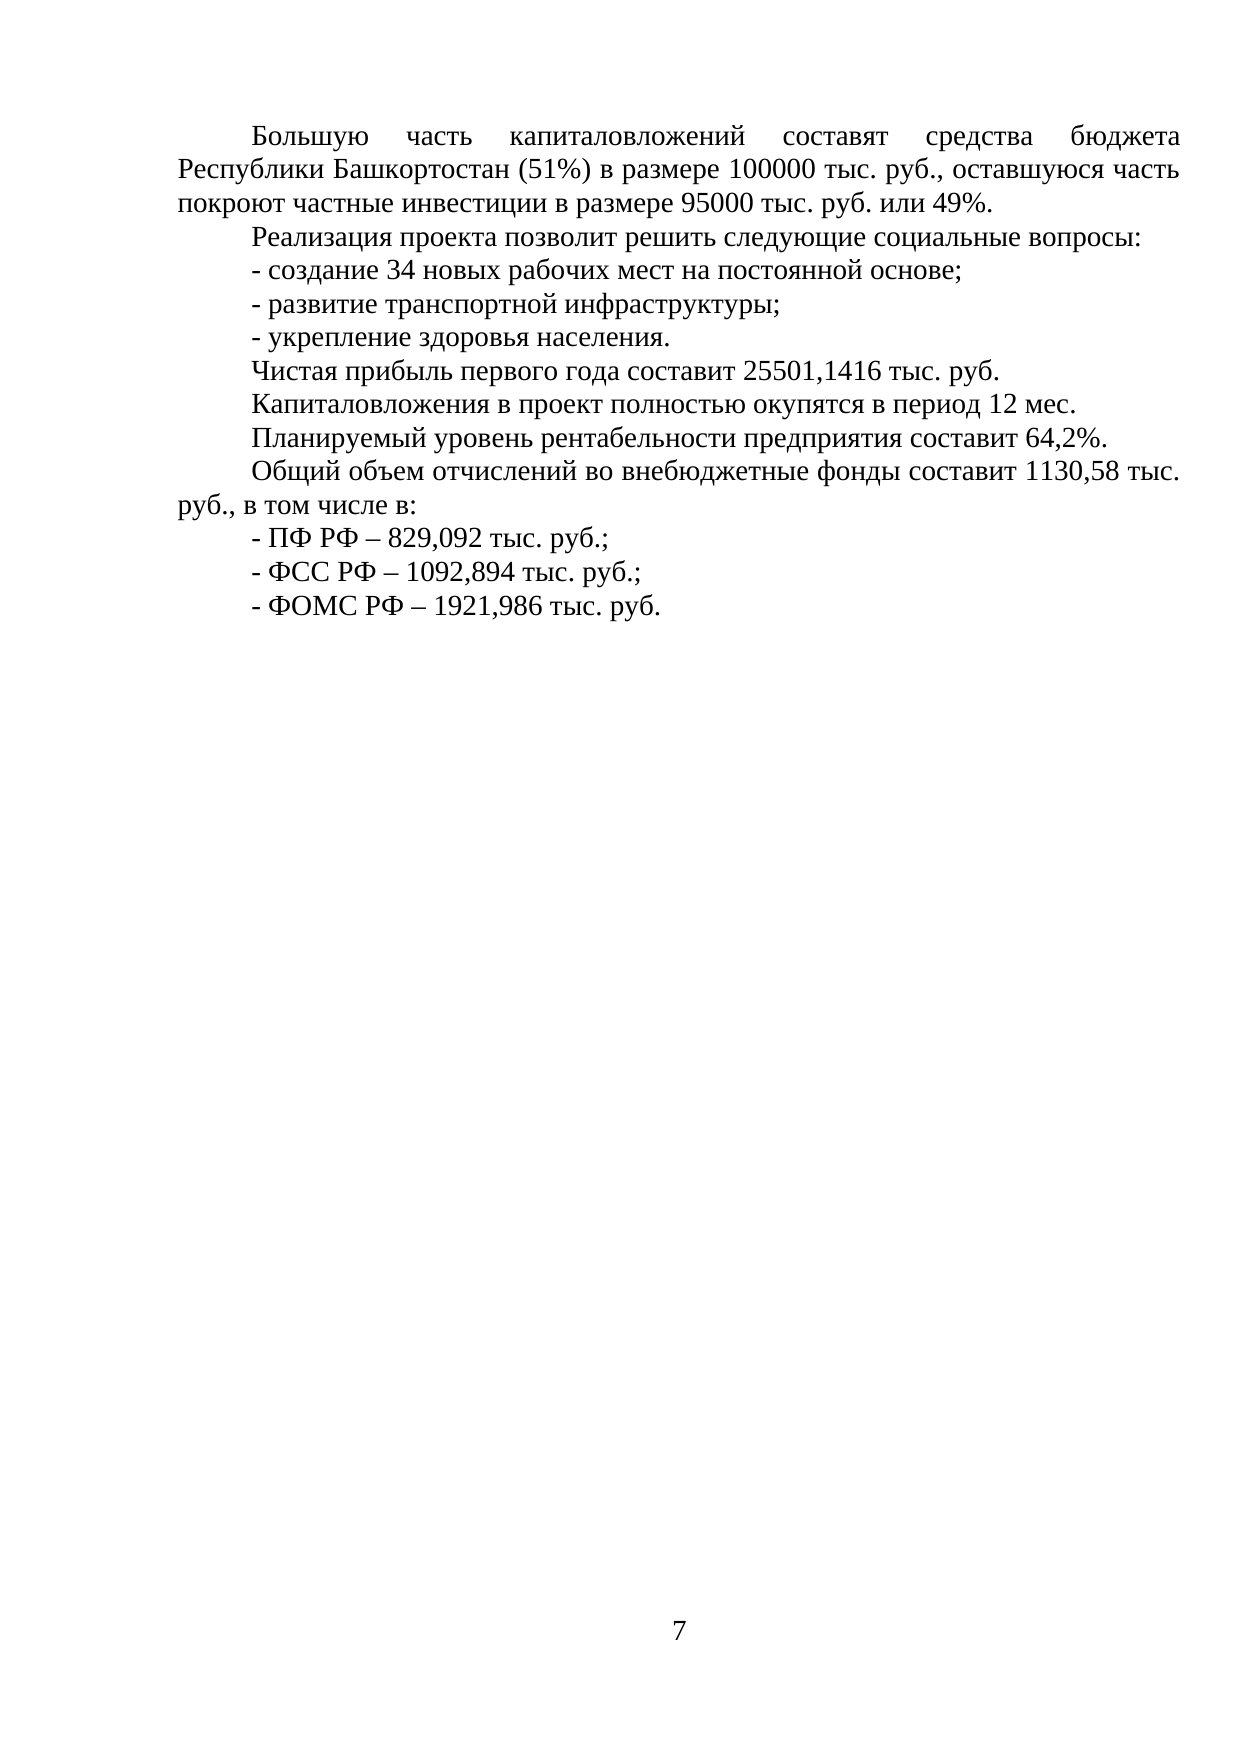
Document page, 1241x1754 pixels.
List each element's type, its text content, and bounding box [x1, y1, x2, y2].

text Планируемый уровень рентабельности предприятия составит 64,2%. [177, 420, 1181, 453]
text Большую часть капиталовложений составят средства бюджета Республики Башкортостан (51%) в размере 100000 тыс. руб., оставшуюся часть покроют частные инвестиции в размере 95000 тыс. руб. или 49%. [177, 118, 1181, 219]
text - развитие транспортной инфраструктуры; [177, 286, 1181, 319]
text - укрепление здоровья населения. [177, 319, 1181, 353]
text Реализация проекта позволит решить следующие социальные вопросы: [177, 219, 1181, 252]
text Общий объем отчислений во внебюджетные фонды составит 1130,58 тыс. руб., в том числе в: [177, 453, 1181, 521]
text - ФСС РФ – 1092,894 тыс. руб.; [177, 554, 1181, 588]
text - ФОМС РФ – 1921,986 тыс. руб. [177, 588, 1181, 621]
text - создание 34 новых рабочих мест на постоянной основе; [177, 252, 1181, 286]
text - ПФ РФ – 829,092 тыс. руб.; [177, 521, 1181, 554]
text Капиталовложения в проект полностью окупятся в период 12 мес. [177, 386, 1181, 420]
text Чистая прибыль первого года составит 25501,1416 тыс. руб. [177, 353, 1181, 386]
